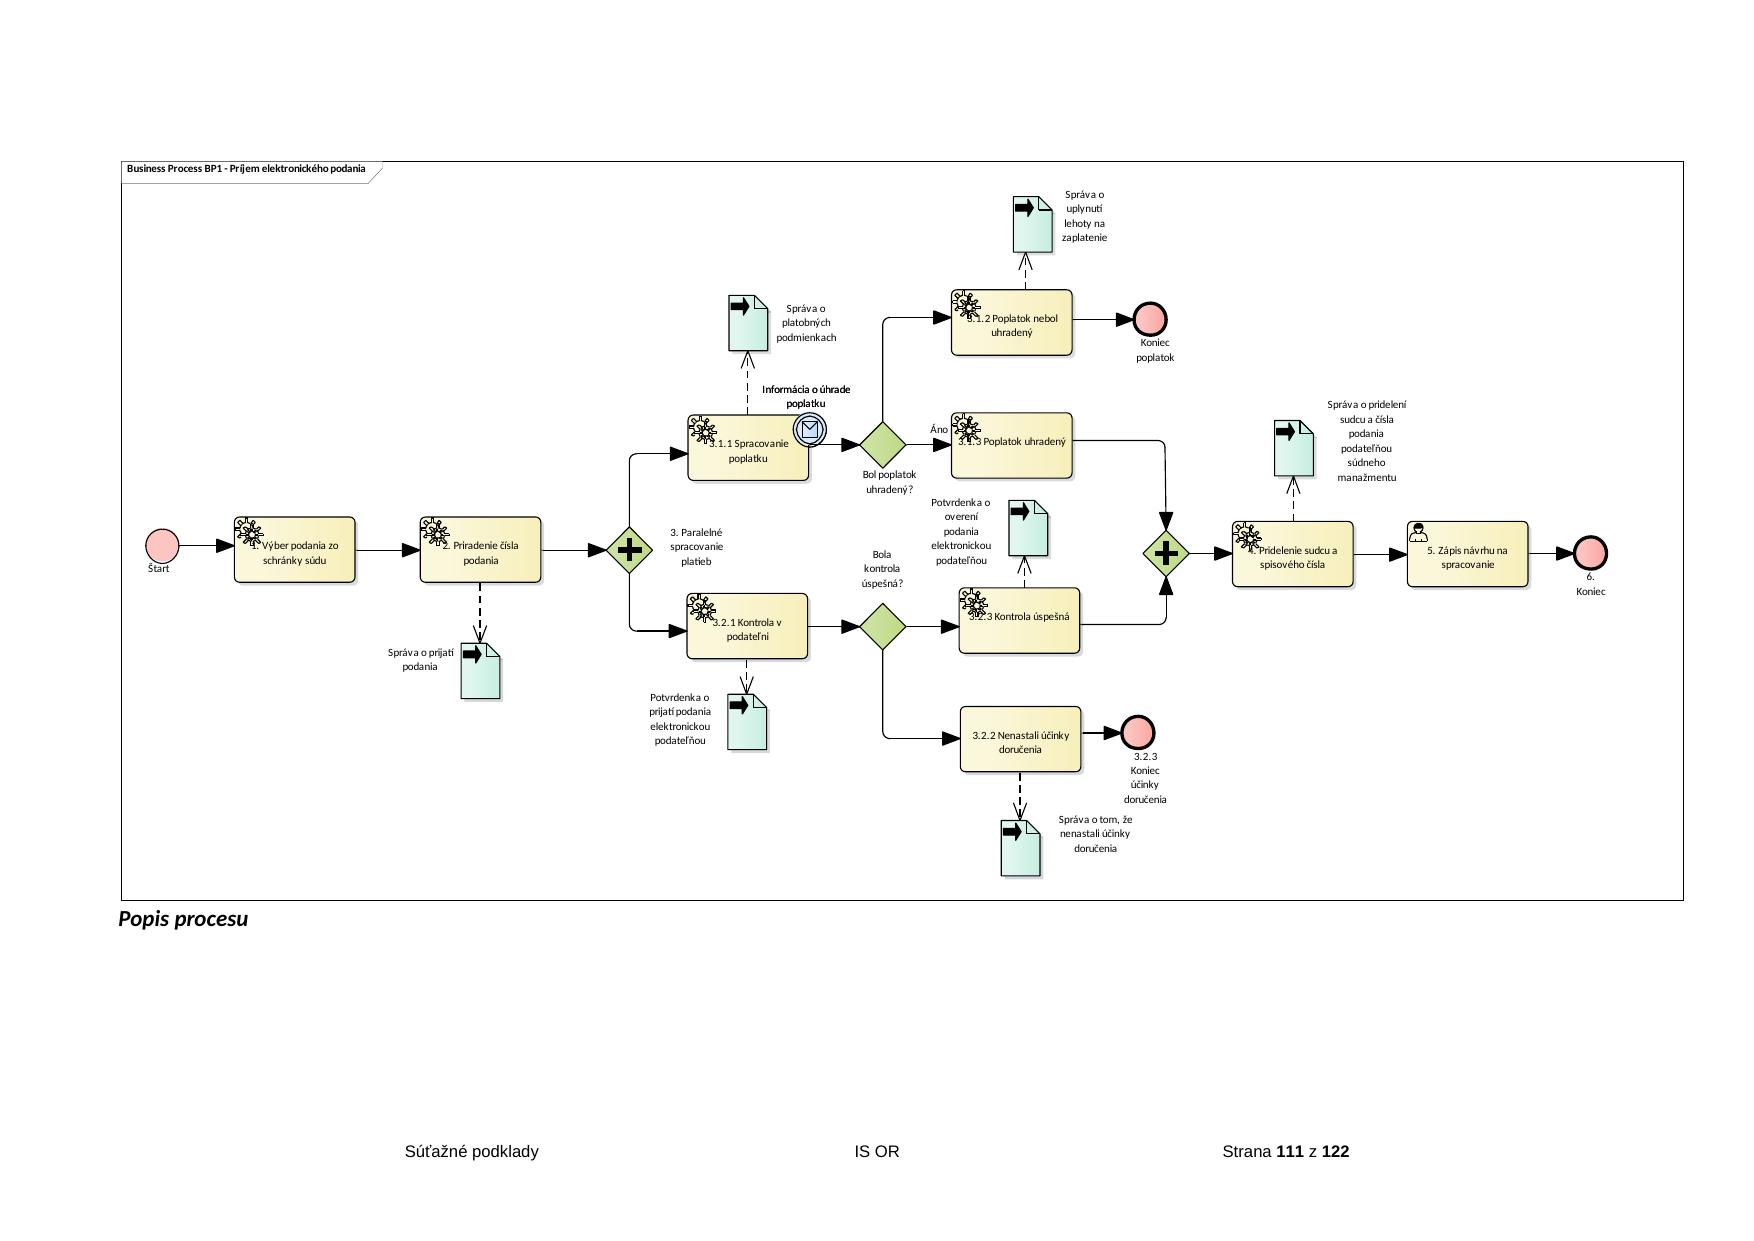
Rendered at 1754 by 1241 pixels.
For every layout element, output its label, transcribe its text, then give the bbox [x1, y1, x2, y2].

text Popis procesu [118, 904, 1636, 932]
